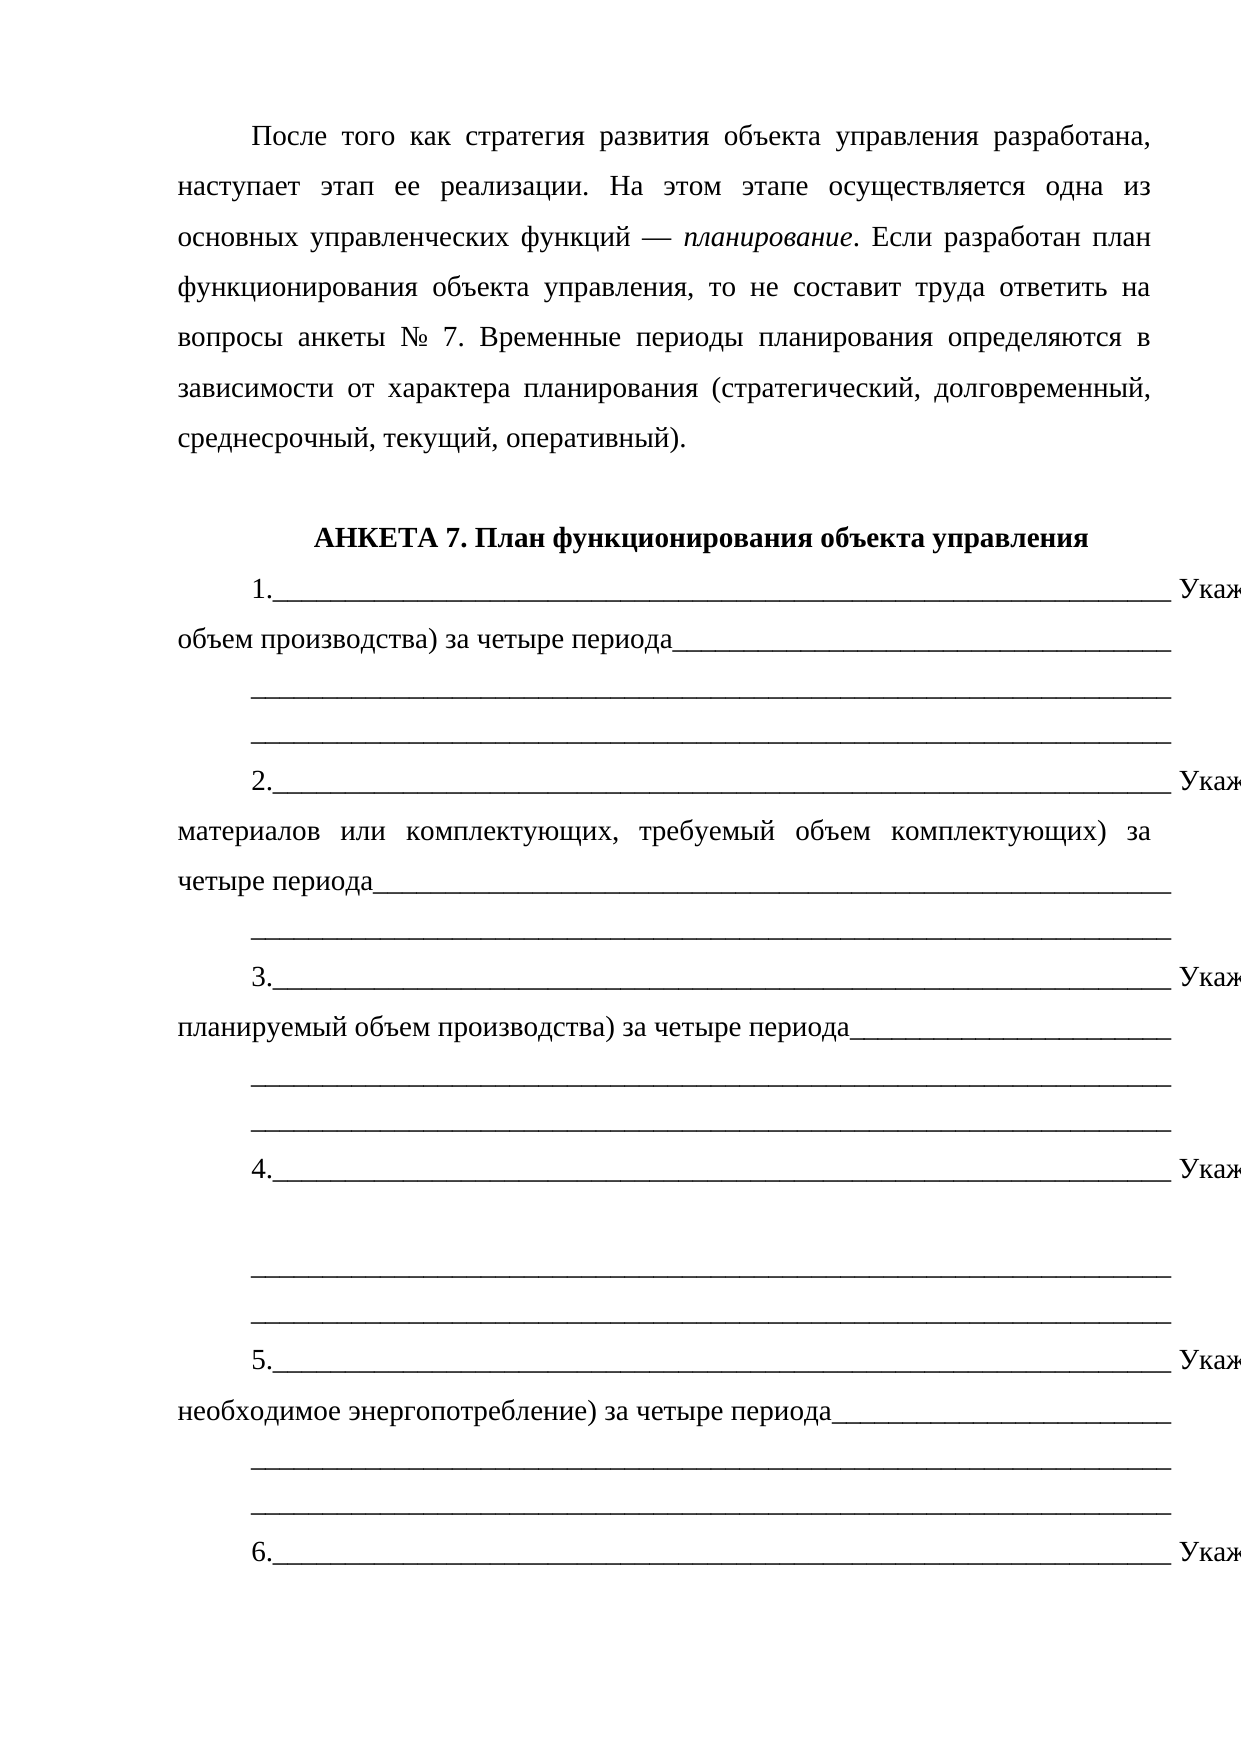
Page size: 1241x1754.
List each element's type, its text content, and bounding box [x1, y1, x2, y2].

list Укажите необходимые объемы материалов и комплектующих (вид материалов или комплектующих, требуемый объем комплектующих) за четыре периода [177, 763, 1152, 897]
list Укажите планируемые объемы производства (вид продукции, планируемый объем производства) за четыре периода [177, 959, 1152, 1043]
text АНКЕТА 7. План функционирования объекта управления [177, 521, 1152, 554]
list Укажите планируемые объемы продаж (регион, вид продукции, объем производства) за четыре периода [177, 571, 1152, 655]
text После того как стратегия развития объекта управления разработана, наступает этап ее реализации. На этом этапе осуществляется одна из основных управленческих функций — планирование. Если разработан план функционирования объекта управления, то не составит труда ответить на вопросы анкеты № 7. Временные периоды планирования определяются в зависимости от характера планирования (стратегический, долговременный, среднесрочный, текущий, оперативный). [177, 118, 1152, 453]
list Укажите планируемый фонд заработной платы за четыре периода [177, 1151, 1152, 1234]
list Укажите необходимые издержки за четыре периода [177, 1534, 1152, 1618]
list Укажите необходимые энергоресурсы (вид энергоресурсов, необходимое энергопотребление) за четыре периода [177, 1342, 1152, 1426]
